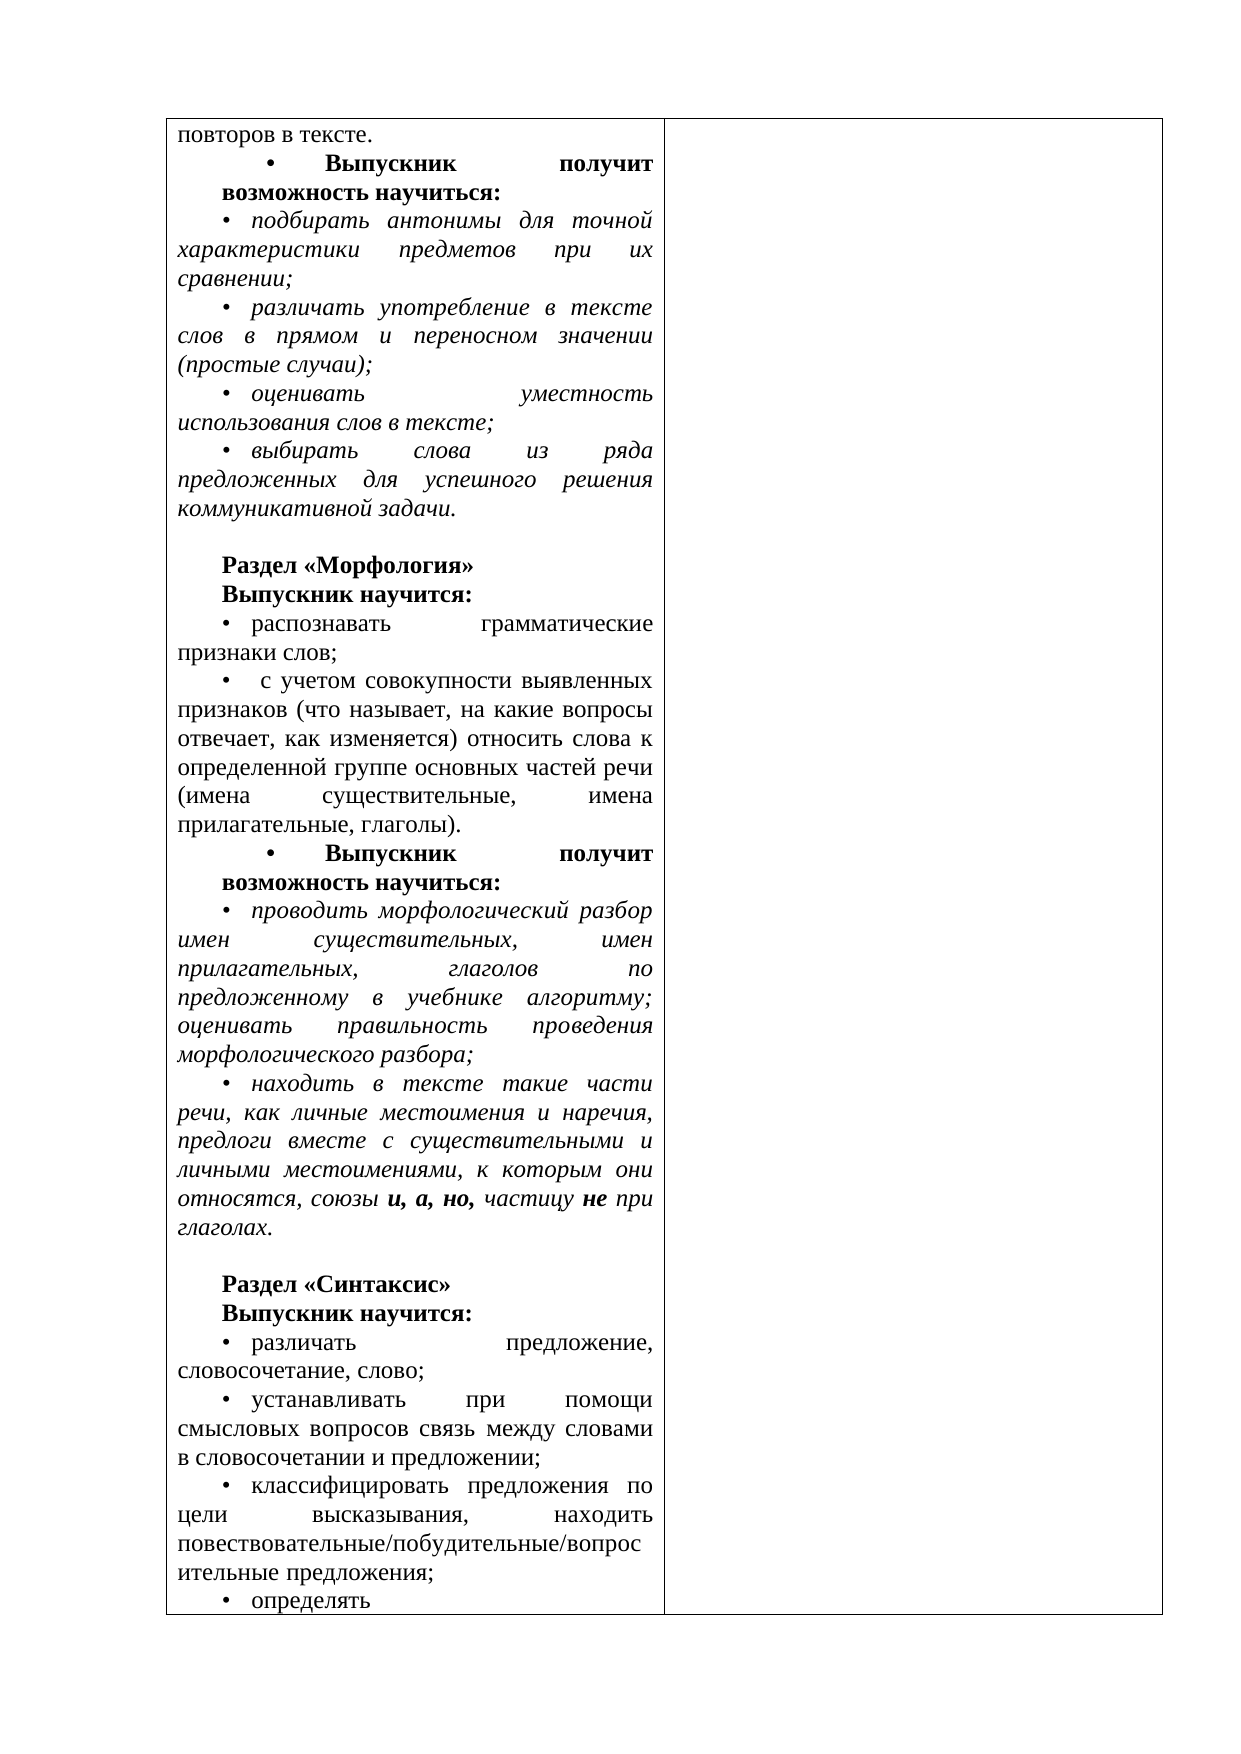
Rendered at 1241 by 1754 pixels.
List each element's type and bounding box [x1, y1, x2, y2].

table_cell [665, 119, 1162, 1614]
table_cell [167, 119, 664, 1614]
